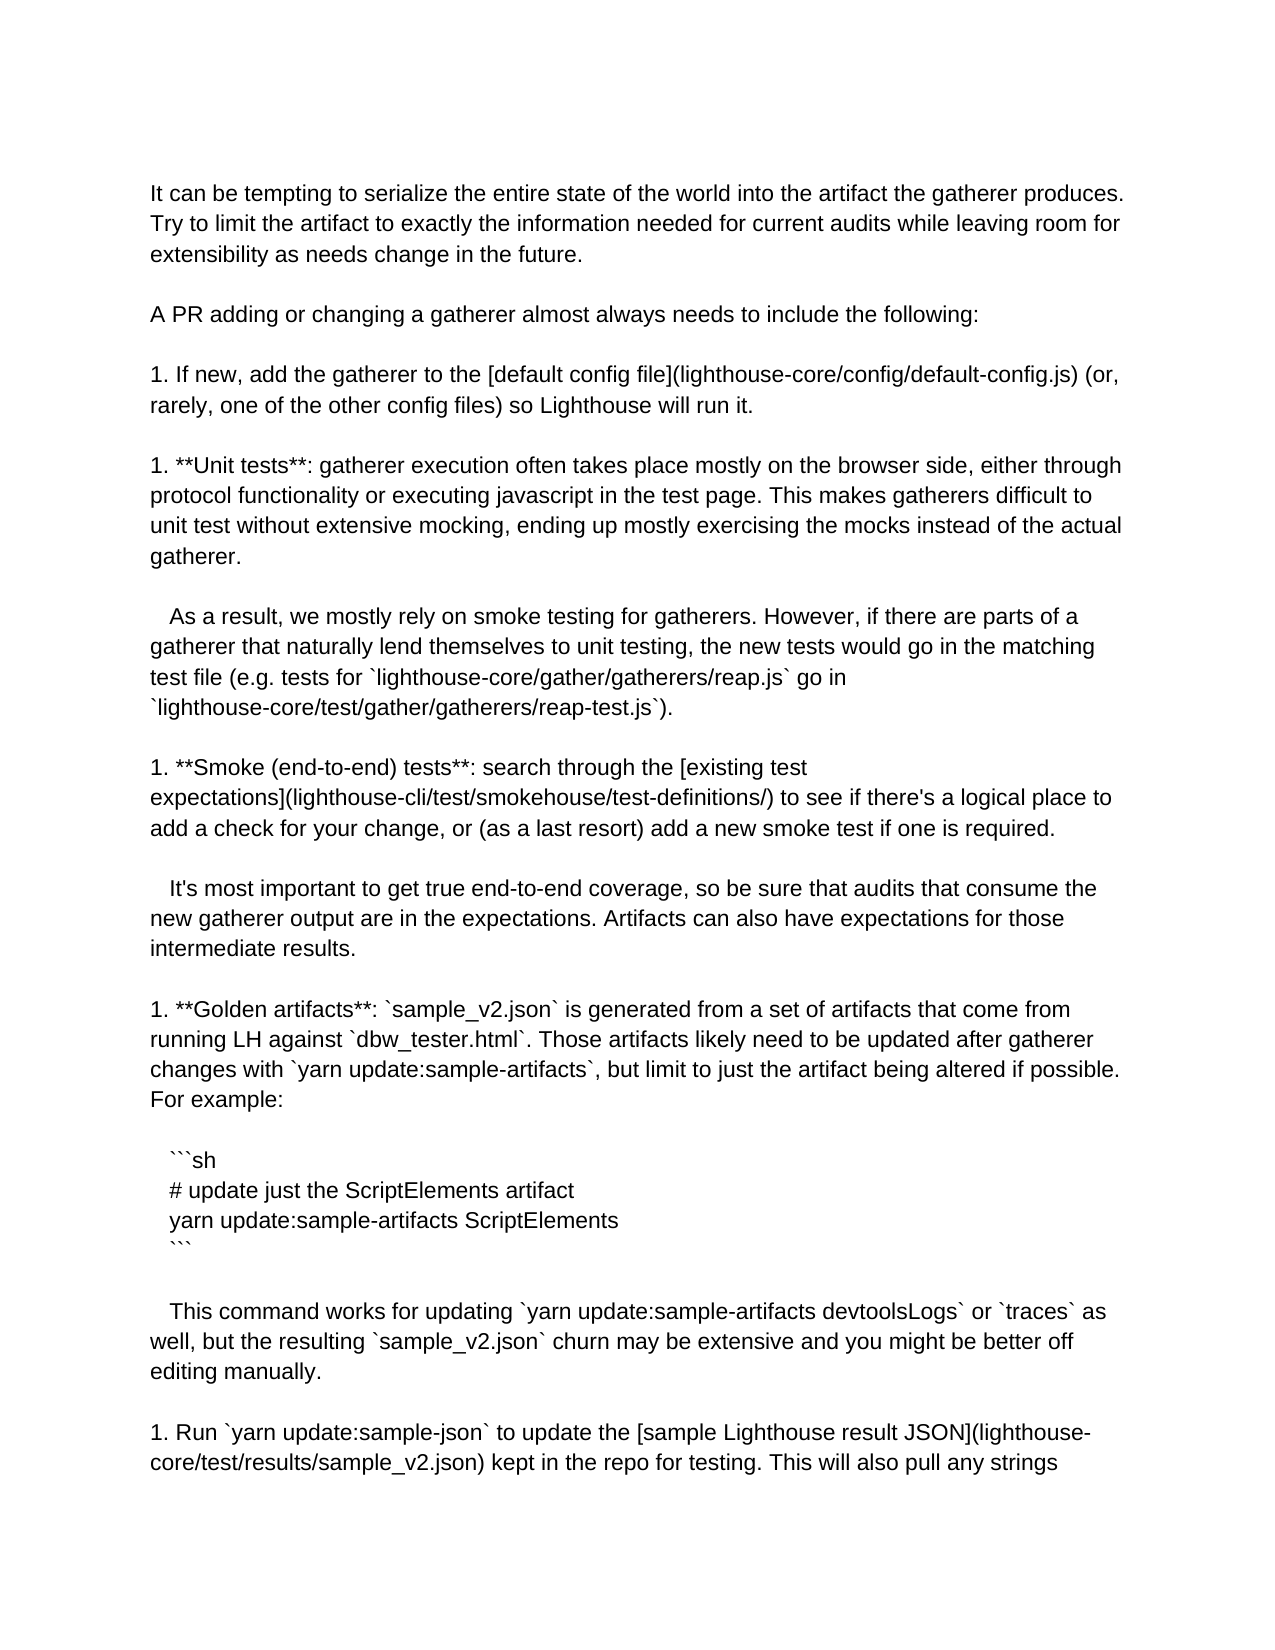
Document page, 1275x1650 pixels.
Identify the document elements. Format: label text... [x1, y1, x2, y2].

text It can be tempting to serialize the entire state of the world into the artifact the gatherer produces. Try to limit the artifact to exactly the information needed for current audits while leaving room for extensibility as needs change in the future. [150, 180, 1125, 267]
text This command works for updating `yarn update:sample-artifacts devtoolsLogs` or `traces` as well, but the resulting `sample_v2.json` churn may be extensive and you might be better off editing manually. [150, 1298, 1125, 1385]
text 1. **Golden artifacts**: `sample_v2.json` is generated from a set of artifacts that come from running LH against `dbw_tester.html`. Those artifacts likely need to be updated after gatherer changes with `yarn update:sample-artifacts`, but limit to just the artifact being altered if possible. For example: [150, 996, 1125, 1113]
text 1. **Smoke (end-to-end) tests**: search through the [existing test expectations](lighthouse-cli/test/smokehouse/test-definitions/) to see if there's a logical place to add a check for your change, or (as a last resort) add a new smoke test if one is required. [150, 754, 1125, 841]
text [150, 1419, 1125, 1475]
text # update just the ScriptElements artifact [150, 1177, 1125, 1203]
text ```sh [150, 1147, 1125, 1173]
text A PR adding or changing a gatherer almost always needs to include the following: [150, 301, 1125, 327]
text 1. **Unit tests**: gatherer execution often takes place mostly on the browser side, either through protocol functionality or executing javascript in the test page. This makes gatherers difficult to unit test without extensive mocking, ending up mostly exercising the mocks instead of the actual gatherer. [150, 452, 1125, 569]
text It's most important to get true end-to-end coverage, so be sure that audits that consume the new gatherer output are in the expectations. Artifacts can also have expectations for those intermediate results. [150, 875, 1125, 962]
text yarn update:sample-artifacts ScriptElements [150, 1207, 1125, 1234]
text ``` [150, 1237, 1125, 1264]
text As a result, we mostly rely on smoke testing for gatherers. However, if there are parts of a gatherer that naturally lend themselves to unit testing, the new tests would go in the matching test file (e.g. tests for `lighthouse-core/gather/gatherers/reap.js` go in `lighthouse-core/test/gather/gatherers/reap-test.js`). [150, 603, 1125, 720]
text 1. If new, add the gatherer to the [default config file](lighthouse-core/config/default-config.js) (or, rarely, one of the other config files) so Lighthouse will run it. [150, 361, 1125, 418]
